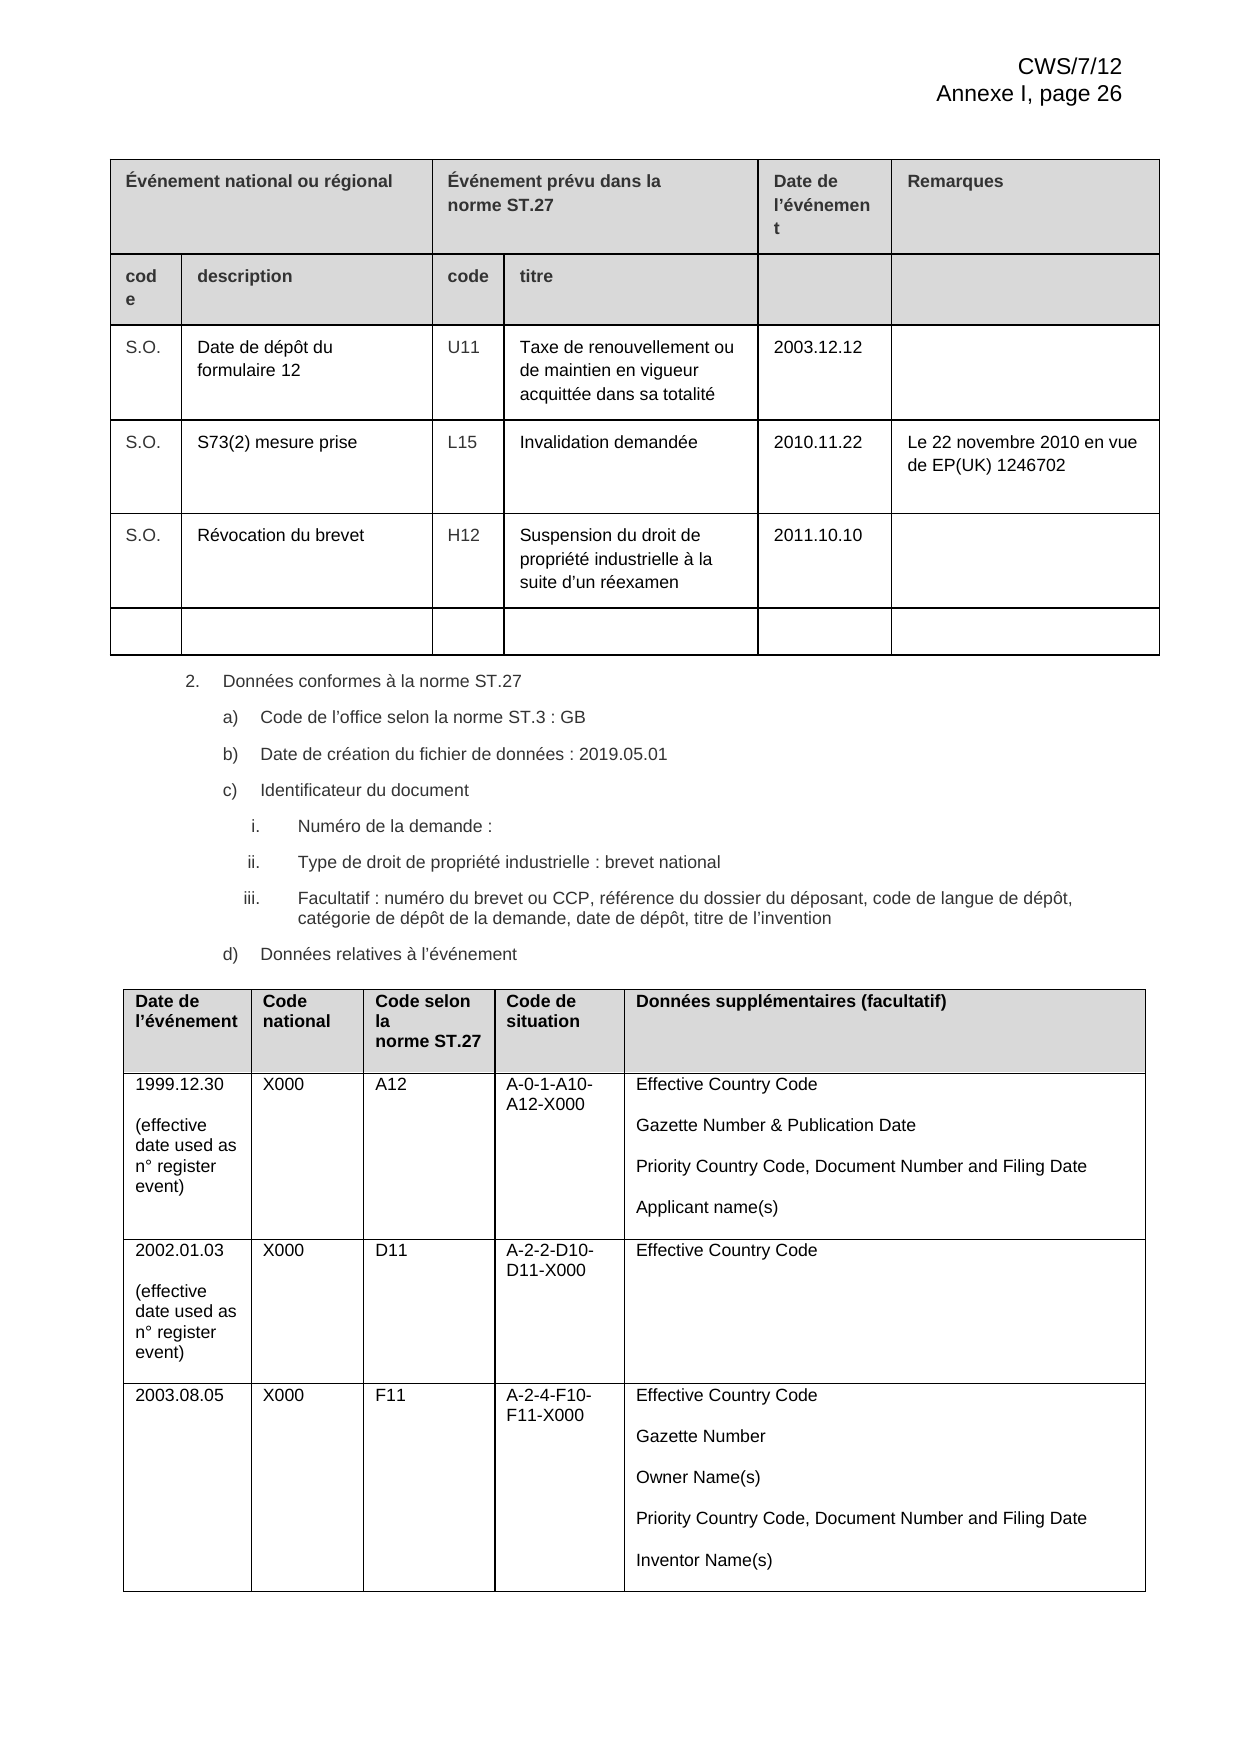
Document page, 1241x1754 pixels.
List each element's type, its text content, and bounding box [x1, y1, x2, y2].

list Code de l’office selon la norme ST.3 : GB [223, 707, 1122, 728]
table_cell H12 [433, 514, 503, 607]
table_cell Révocation du brevet [182, 514, 432, 607]
table_cell S.O. [111, 326, 181, 419]
table_cell Suspension du droit de propriété industrielle à la suite d’un réexamen [505, 514, 757, 607]
table_header Date de l’événement [759, 160, 891, 253]
table_cell U11 [433, 326, 503, 419]
list Type de droit de propriété industrielle : brevet national [260, 851, 1122, 872]
table_cell 2010.11.22 [759, 421, 891, 513]
table_cell L15 [433, 421, 503, 513]
table_cell Taxe de renouvellement ou de maintien en vigueur acquittée dans sa totalité [505, 326, 757, 419]
table_cell [892, 255, 1159, 324]
table_cell A-2-2-D10-D11-X000 [496, 1240, 624, 1383]
table_cell X000 [252, 1074, 363, 1238]
table_cell 1999.12.30 (effective date used as n° register event) [124, 1074, 251, 1238]
table_cell Effective Country Code [625, 1240, 1145, 1383]
list Date de création du fichier de données : 2019.05.01 [223, 743, 1122, 764]
table_cell [433, 609, 503, 654]
table_cell titre [505, 255, 757, 324]
table_cell Effective Country Code Gazette Number & Publication Date Priority Country Code, Document Number and Filing Date Applicant name(s) [625, 1074, 1145, 1238]
table_cell [892, 609, 1159, 654]
table_cell 2011.10.10 [759, 514, 891, 607]
list Identificateur du document [223, 779, 1122, 800]
table_cell A-0-1-A10-A12-X000 [496, 1074, 624, 1238]
table_header Événement prévu dans la norme ST.27 [433, 160, 757, 253]
table_cell A12 [364, 1074, 494, 1238]
table_cell S73(2) mesure prise [182, 421, 432, 513]
table_cell Date de dépôt du formulaire 12 [182, 326, 432, 419]
table_cell code [433, 255, 503, 324]
table_header Événement national ou régional [111, 160, 432, 253]
table_header Données supplémentaires (facultatif) [625, 990, 1145, 1072]
table_cell Invalidation demandée [505, 421, 757, 513]
table_header Code national [252, 990, 363, 1072]
table_cell S.O. [111, 421, 181, 513]
table_cell A-2-4-F10-F11-X000 [496, 1384, 624, 1591]
list Données relatives à l’événement [223, 944, 1122, 964]
table_cell [892, 326, 1159, 419]
table_cell 2002.01.03 (effective date used as n° register event) [124, 1240, 251, 1383]
table_cell 2003.12.12 [759, 326, 891, 419]
table_cell code [111, 255, 181, 324]
table_cell D11 [364, 1240, 494, 1383]
table_cell Le 22 novembre 2010 en vue de EP(UK) 1246702 [892, 421, 1159, 513]
list Numéro de la demande : [260, 815, 1122, 836]
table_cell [625, 1384, 1145, 1591]
table_cell 2003.08.05 [124, 1384, 251, 1591]
table_cell X000 [252, 1384, 363, 1591]
table_cell [505, 609, 757, 654]
table_header Code de situation [496, 990, 624, 1072]
table_header Remarques [892, 160, 1159, 253]
table_cell X000 [252, 1240, 363, 1383]
table_cell [111, 609, 181, 654]
table_cell [759, 609, 891, 654]
table_cell F11 [364, 1384, 494, 1591]
list Facultatif : numéro du brevet ou CCP, référence du dossier du déposant, code de langue de dépôt, catégorie de dépôt de la demande, date de dépôt, titre de l’invention [260, 887, 1122, 928]
table_header Date de l’événement [124, 990, 251, 1072]
list Données conformes à la norme ST.27 [185, 671, 1122, 692]
table_cell S.O. [111, 514, 181, 607]
table_cell [759, 255, 891, 324]
table_cell [892, 514, 1159, 607]
table_cell description [182, 255, 432, 324]
table_cell [182, 609, 432, 654]
table_header Code selon la norme ST.27 [364, 990, 494, 1072]
